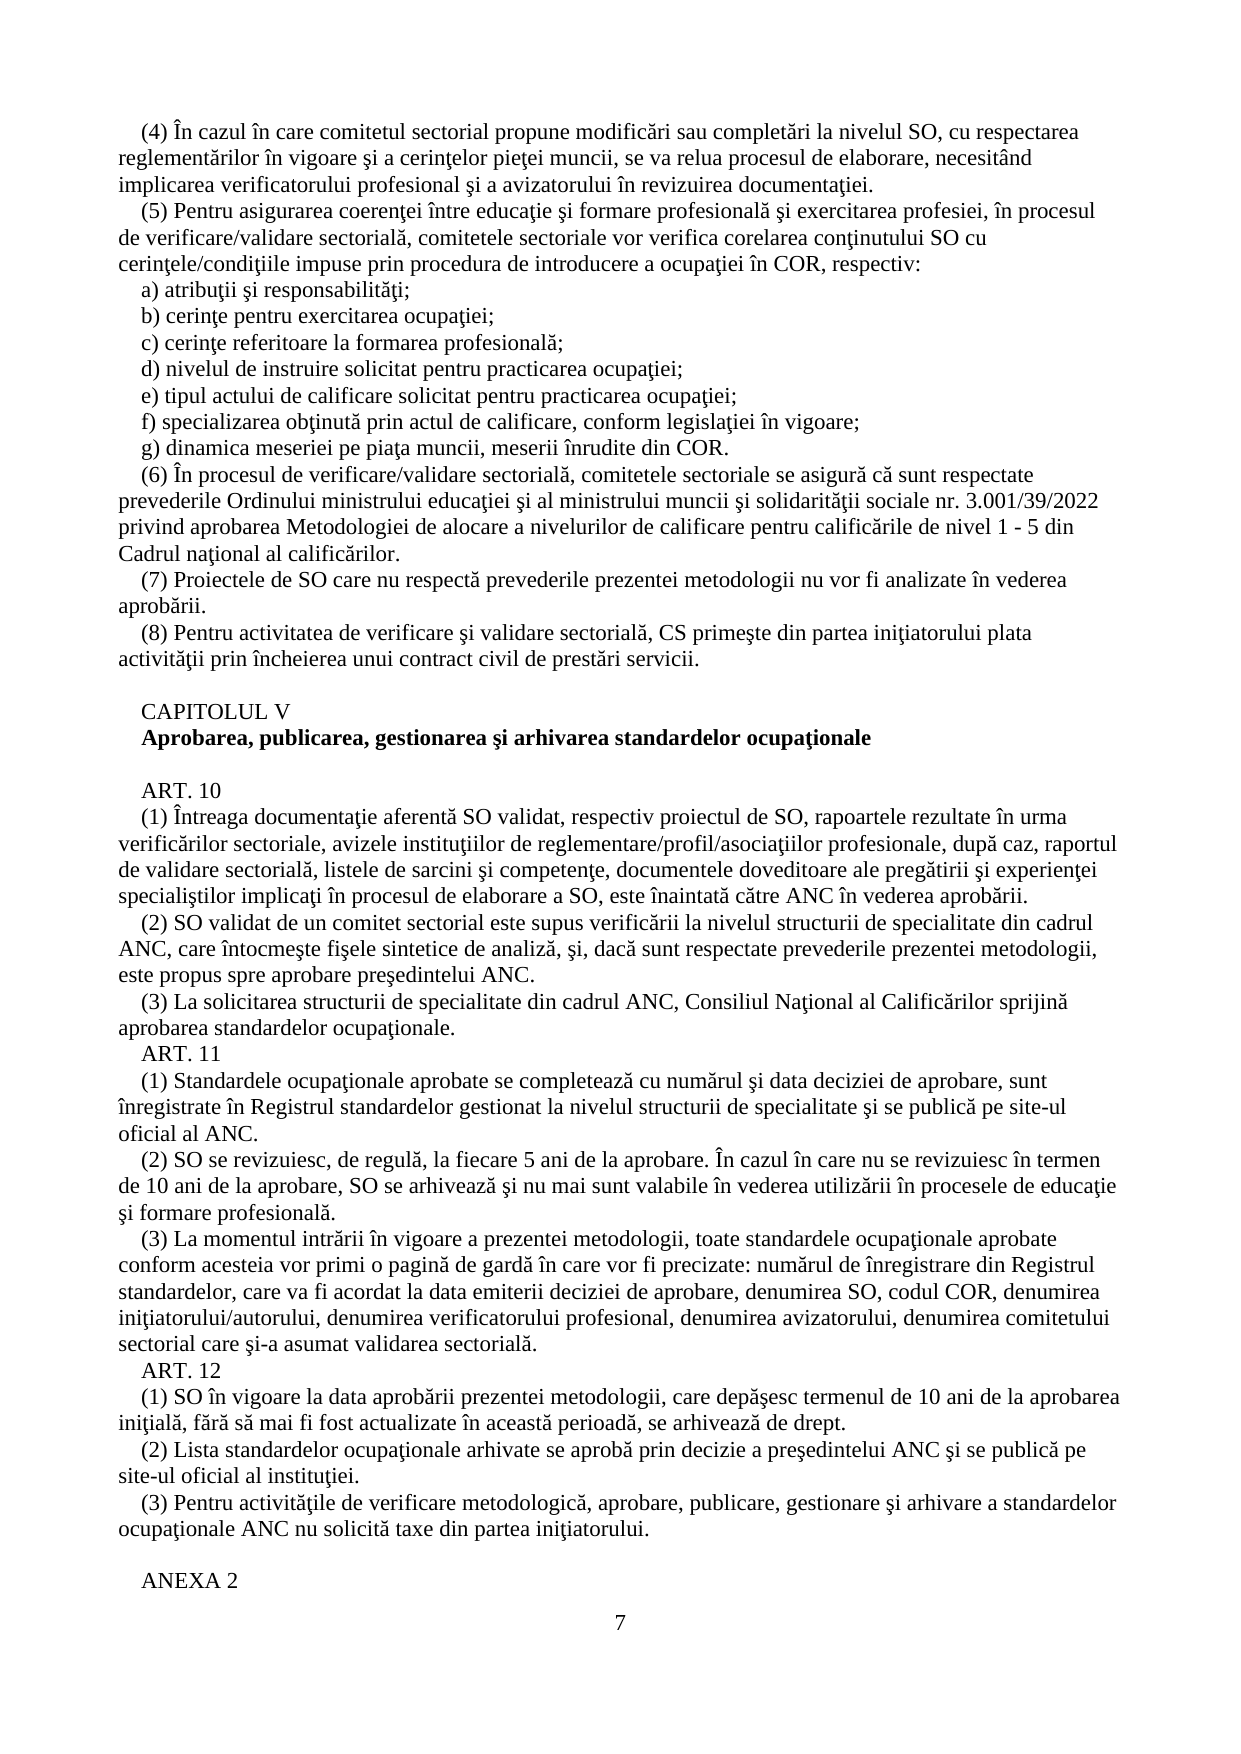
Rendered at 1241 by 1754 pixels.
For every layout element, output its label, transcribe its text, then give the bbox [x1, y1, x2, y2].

text g) dinamica meseriei pe piaţa muncii, meserii înrudite din COR. [118, 434, 1122, 461]
text (1) Întreaga documentaţie aferentă SO validat, respectiv proiectul de SO, rapoartele rezultate în urma verificărilor sectoriale, avizele instituţiilor de reglementare/profil/asociaţiilor profesionale, după caz, raportul de validare sectorială, listele de sarcini şi competenţe, documentele doveditoare ale pregătirii şi experienţei specialiştilor implicaţi în procesul de elaborare a SO, este înaintată către ANC în vederea aprobării. [118, 803, 1122, 909]
text (2) SO se revizuiesc, de regulă, la fiecare 5 ani de la aprobare. În cazul în care nu se revizuiesc în termen de 10 ani de la aprobare, SO se arhivează şi nu mai sunt valabile în vederea utilizării în procesele de educaţie şi formare profesională. [118, 1146, 1122, 1225]
text ANEXA 2 [118, 1568, 1122, 1594]
text ART. 12 [118, 1357, 1122, 1383]
text (8) Pentru activitatea de verificare şi validare sectorială, CS primeşte din partea iniţiatorului plata activităţii prin încheierea unui contract civil de prestări servicii. [118, 619, 1122, 672]
text (6) În procesul de verificare/validare sectorială, comitetele sectoriale se asigură că sunt respectate prevederile Ordinului ministrului educaţiei şi al ministrului muncii şi solidarităţii sociale nr. 3.001/39/2022 privind aprobarea Metodologiei de alocare a nivelurilor de calificare pentru calificările de nivel 1 - 5 din Cadrul naţional al calificărilor. [118, 461, 1122, 566]
text b) cerinţe pentru exercitarea ocupaţiei; [118, 303, 1122, 329]
text (3) Pentru activităţile de verificare metodologică, aprobare, publicare, gestionare şi arhivare a standardelor ocupaţionale ANC nu solicită taxe din partea iniţiatorului. [118, 1488, 1122, 1541]
text (1) SO în vigoare la data aprobării prezentei metodologii, care depăşesc termenul de 10 ani de la aprobarea iniţială, fără să mai fi fost actualizate în această perioadă, se arhivează de drept. [118, 1383, 1122, 1436]
text (3) La momentul intrării în vigoare a prezentei metodologii, toate standardele ocupaţionale aprobate conform acesteia vor primi o pagină de gardă în care vor fi precizate: numărul de înregistrare din Registrul standardelor, care va fi acordat la data emiterii deciziei de aprobare, denumirea SO, codul COR, denumirea iniţiatorului/autorului, denumirea verificatorului profesional, denumirea avizatorului, denumirea comitetului sectorial care şi-a asumat validarea sectorială. [118, 1225, 1122, 1357]
text (4) În cazul în care comitetul sectorial propune modificări sau completări la nivelul SO, cu respectarea reglementărilor în vigoare şi a cerinţelor pieţei muncii, se va relua procesul de elaborare, necesitând implicarea verificatorului profesional şi a avizatorului în revizuirea documentaţiei. [118, 118, 1122, 197]
text f) specializarea obţinută prin actul de calificare, conform legislaţiei în vigoare; [118, 408, 1122, 434]
text (3) La solicitarea structurii de specialitate din cadrul ANC, Consiliul Naţional al Calificărilor sprijină aprobarea standardelor ocupaţionale. [118, 988, 1122, 1041]
text c) cerinţe referitoare la formarea profesională; [118, 329, 1122, 355]
text e) tipul actului de calificare solicitat pentru practicarea ocupaţiei; [118, 382, 1122, 408]
text ART. 10 [118, 777, 1122, 803]
text ART. 11 [118, 1041, 1122, 1067]
text (2) Lista standardelor ocupaţionale arhivate se aprobă prin decizie a preşedintelui ANC şi se publică pe site-ul oficial al instituţiei. [118, 1436, 1122, 1488]
text (1) Standardele ocupaţionale aprobate se completează cu numărul şi data deciziei de aprobare, sunt înregistrate în Registrul standardelor gestionat la nivelul structurii de specialitate şi se publică pe site-ul oficial al ANC. [118, 1067, 1122, 1146]
text a) atribuţii şi responsabilităţi; [118, 276, 1122, 303]
text Aprobarea, publicarea, gestionarea şi arhivarea standardelor ocupaţionale [118, 724, 1122, 751]
text (7) Proiectele de SO care nu respectă prevederile prezentei metodologii nu vor fi analizate în vederea aprobării. [118, 566, 1122, 619]
text CAPITOLUL V [118, 698, 1122, 724]
text d) nivelul de instruire solicitat pentru practicarea ocupaţiei; [118, 355, 1122, 382]
text (2) SO validat de un comitet sectorial este supus verificării la nivelul structurii de specialitate din cadrul ANC, care întocmeşte fişele sintetice de analiză, şi, dacă sunt respectate prevederile prezentei metodologii, este propus spre aprobare preşedintelui ANC. [118, 909, 1122, 988]
text (5) Pentru asigurarea coerenţei între educaţie şi formare profesională şi exercitarea profesiei, în procesul de verificare/validare sectorială, comitetele sectoriale vor verifica corelarea conţinutului SO cu cerinţele/condiţiile impuse prin procedura de introducere a ocupaţiei în COR, respectiv: [118, 197, 1122, 276]
